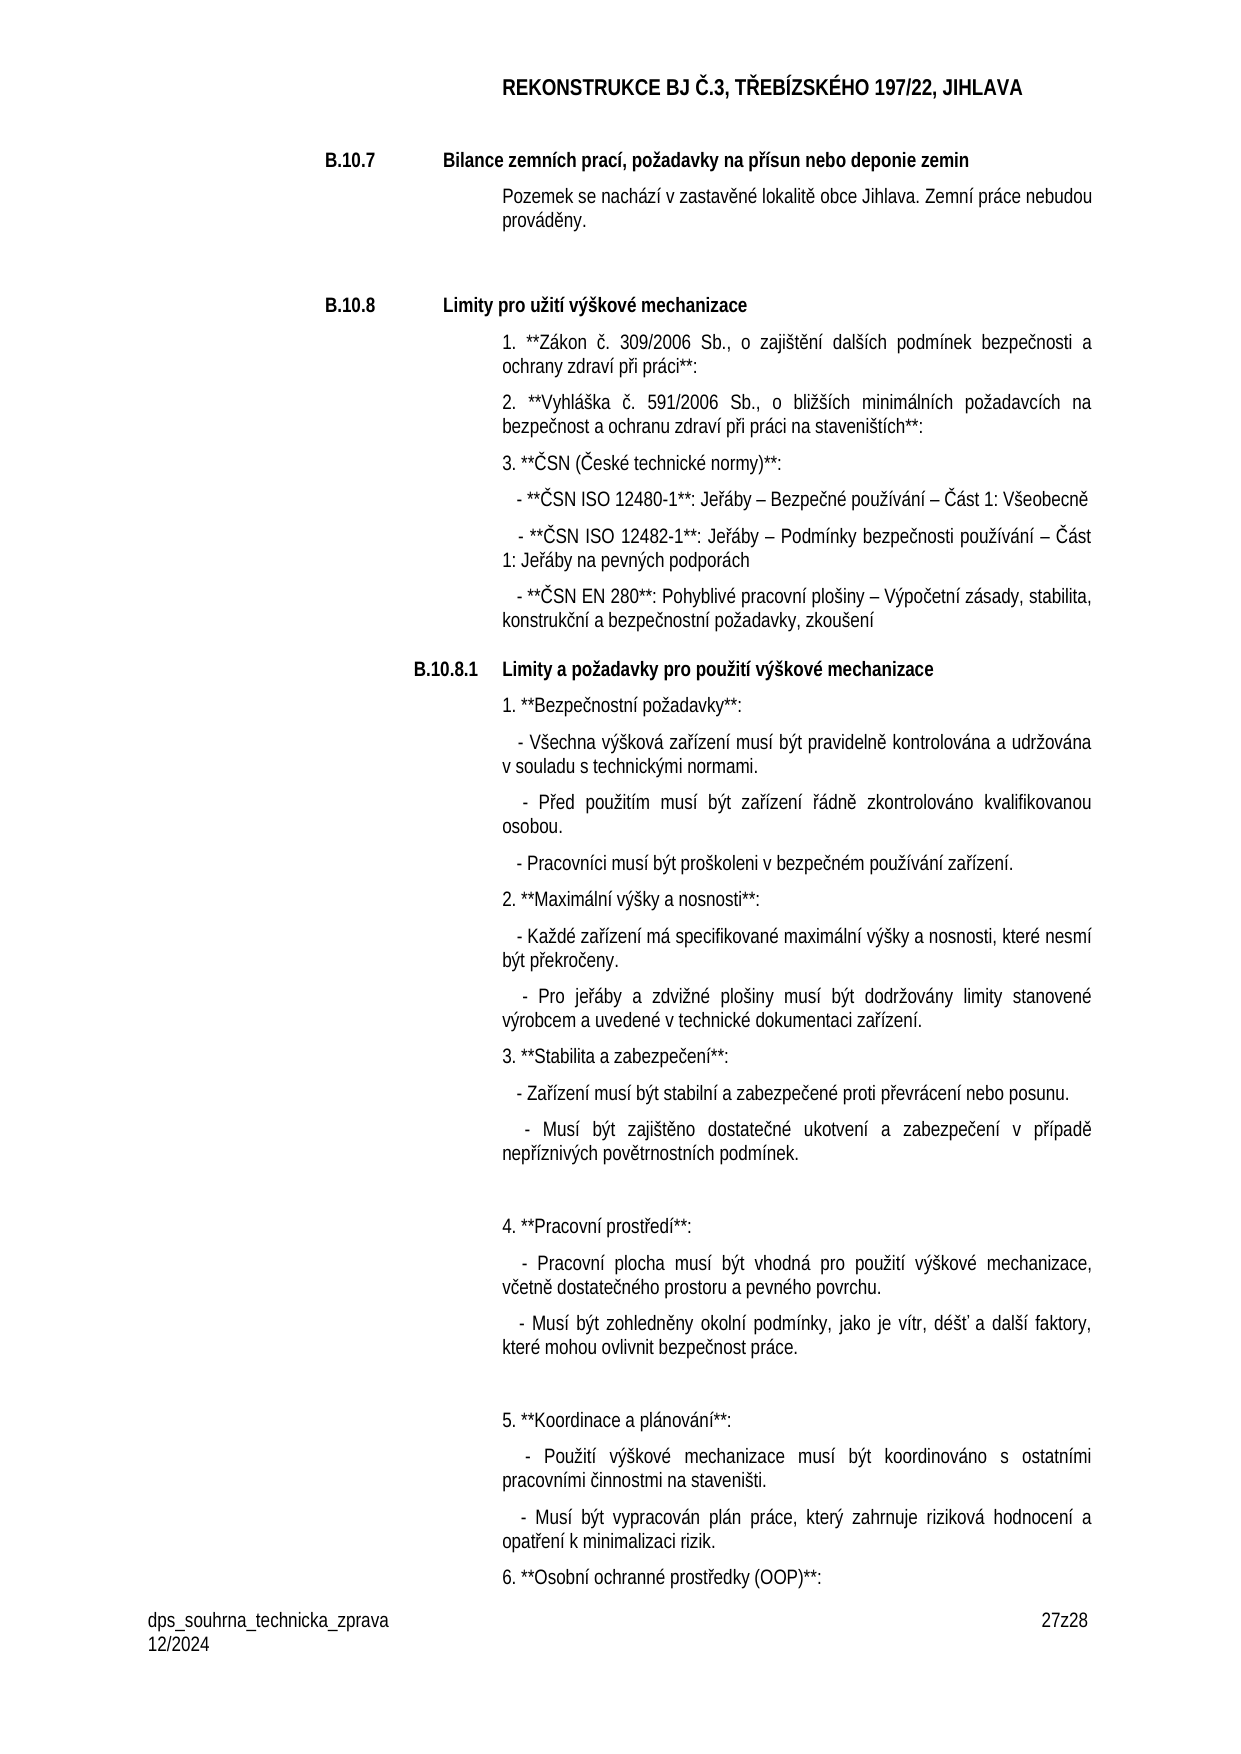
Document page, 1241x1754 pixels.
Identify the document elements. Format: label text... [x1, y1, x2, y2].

text - **ČSN ISO 12480-1**: Jeřáby – Bezpečné používání – Část 1: Všeobecně [502, 487, 1093, 511]
text - Musí být vypracován plán práce, který zahrnuje riziková hodnocení a opatření k minimalizaci rizik. [502, 1505, 1093, 1553]
subtitle Bilance zemních prací, požadavky na přísun nebo deponie zemin [148, 148, 1093, 172]
text - **ČSN ISO 12482-1**: Jeřáby – Podmínky bezpečnosti používání – Část 1: Jeřáby na pevných podporách [502, 524, 1093, 572]
text - Pro jeřáby a zdvižné plošiny musí být dodržovány limity stanovené výrobcem a uvedené v technické dokumentaci zařízení. [502, 984, 1093, 1032]
text 3. **Stabilita a zabezpečení**: [502, 1044, 1093, 1068]
text 1. **Zákon č. 309/2006 Sb., o zajištění dalších podmínek bezpečnosti a ochrany zdraví při práci**: [502, 330, 1093, 378]
text - Použití výškové mechanizace musí být koordinováno s ostatními pracovními činnostmi na staveništi. [502, 1444, 1093, 1492]
text 3. **ČSN (České technické normy)**: [502, 451, 1093, 475]
text - **ČSN EN 280**: Pohyblivé pracovní plošiny – Výpočetní zásady, stabilita, konstrukční a bezpečnostní požadavky, zkoušení [502, 584, 1093, 632]
text - Pracovní plocha musí být vhodná pro použití výškové mechanizace, včetně dostatečného prostoru a pevného povrchu. [502, 1251, 1093, 1299]
text 2. **Maximální výšky a nosnosti**: [502, 887, 1093, 911]
text - Všechna výšková zařízení musí být pravidelně kontrolována a udržována v souladu s technickými normami. [502, 730, 1093, 778]
text - Musí být zajištěno dostatečné ukotvení a zabezpečení v případě nepříznivých povětrnostních podmínek. [502, 1117, 1093, 1165]
text Pozemek se nachází v zastavěné lokalitě obce Jihlava. Zemní práce nebudou prováděny. [502, 184, 1093, 232]
text - Pracovníci musí být proškoleni v bezpečném používání zařízení. [502, 851, 1093, 875]
text 4. **Pracovní prostředí**: [502, 1214, 1093, 1238]
text 1. **Bezpečnostní požadavky**: [502, 693, 1093, 717]
subtitle Limity a požadavky pro použití výškové mechanizace [148, 657, 1093, 681]
text - Každé zařízení má specifikované maximální výšky a nosnosti, které nesmí být překročeny. [502, 924, 1093, 972]
text 5. **Koordinace a plánování**: [502, 1408, 1093, 1432]
text 2. **Vyhláška č. 591/2006 Sb., o bližších minimálních požadavcích na bezpečnost a ochranu zdraví při práci na staveništích**: [502, 390, 1093, 438]
subtitle Limity pro užití výškové mechanizace [148, 293, 1093, 317]
text - Zařízení musí být stabilní a zabezpečené proti převrácení nebo posunu. [502, 1081, 1093, 1105]
text - Před použitím musí být zařízení řádně zkontrolováno kvalifikovanou osobou. [502, 790, 1093, 838]
text - Musí být zohledněny okolní podmínky, jako je vítr, déšť a další faktory, které mohou ovlivnit bezpečnost práce. [502, 1311, 1093, 1359]
text 6. **Osobní ochranné prostředky (OOP)**: [502, 1565, 1093, 1589]
